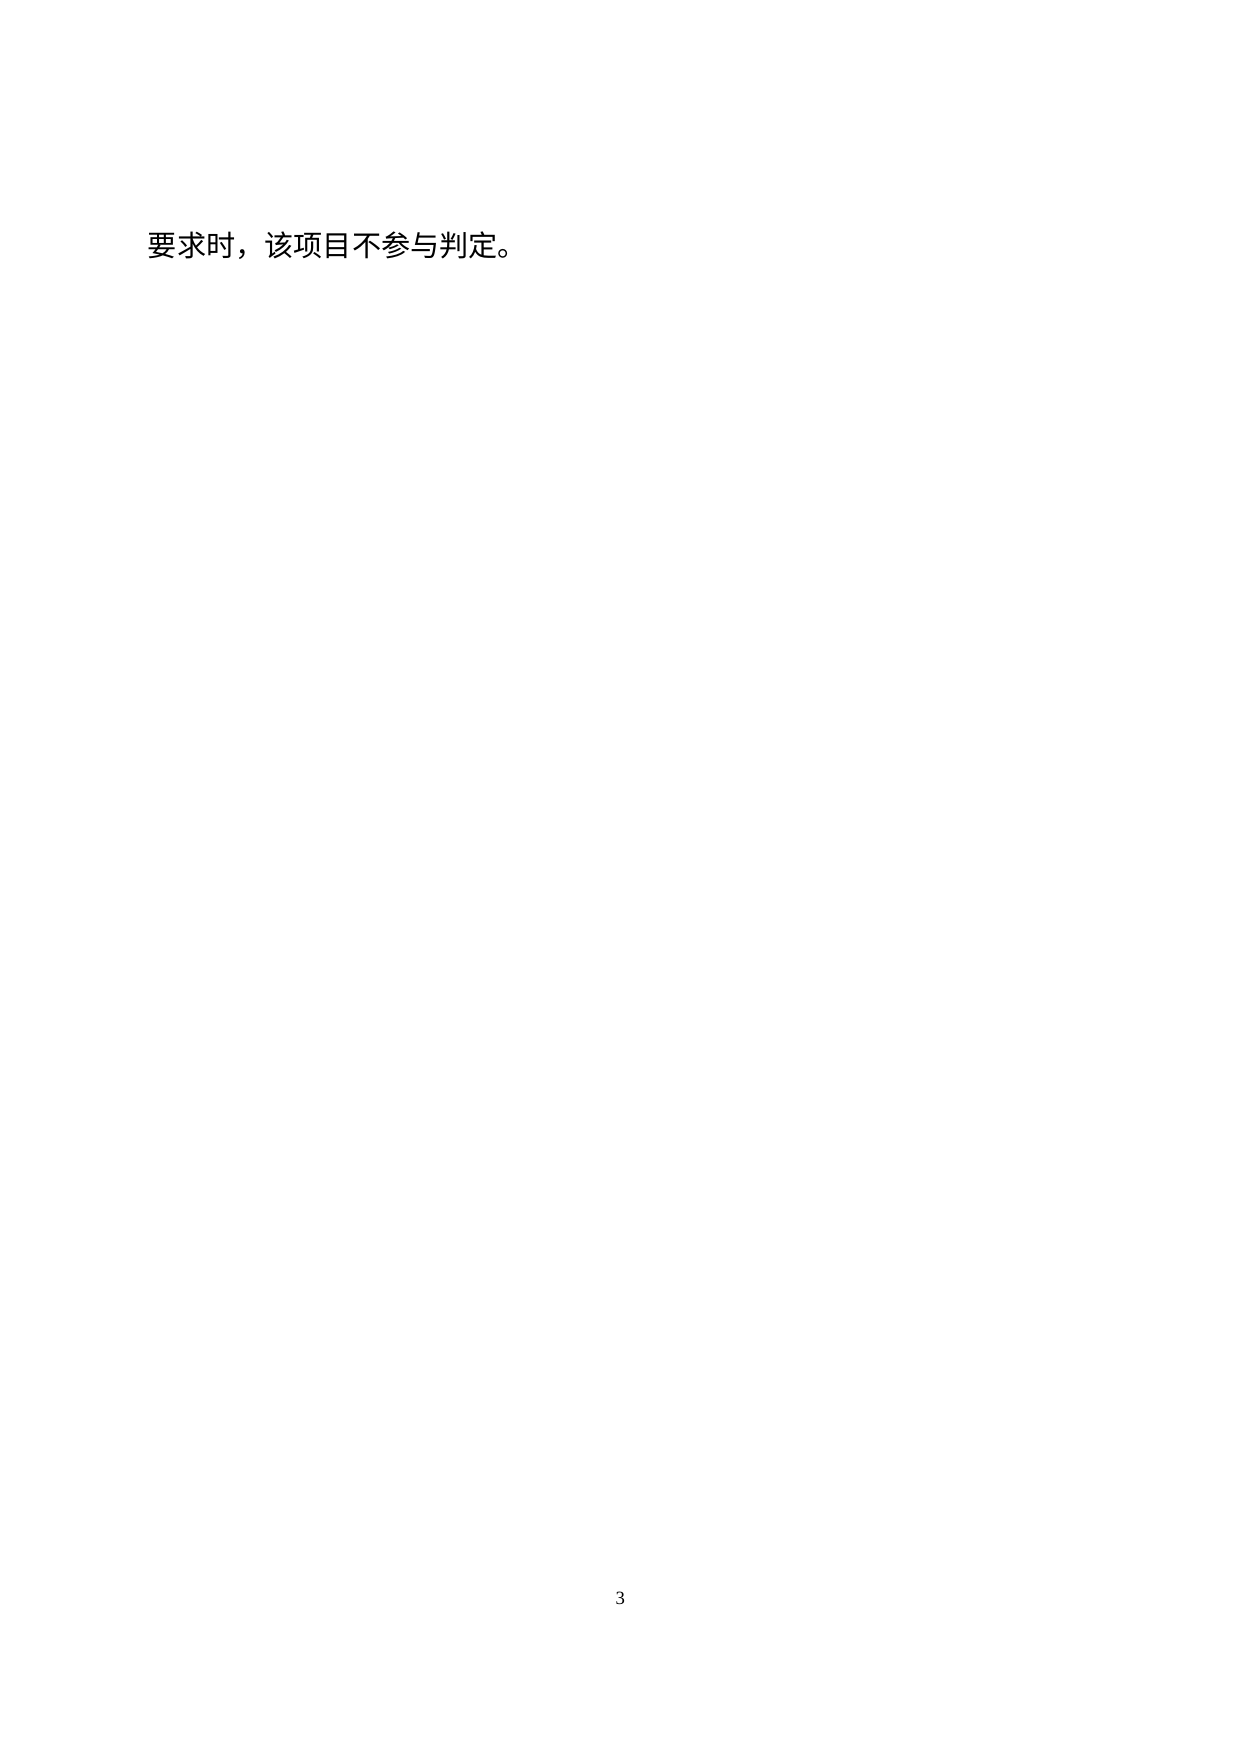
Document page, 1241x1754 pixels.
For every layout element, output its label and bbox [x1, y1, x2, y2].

text [148, 211, 1092, 276]
